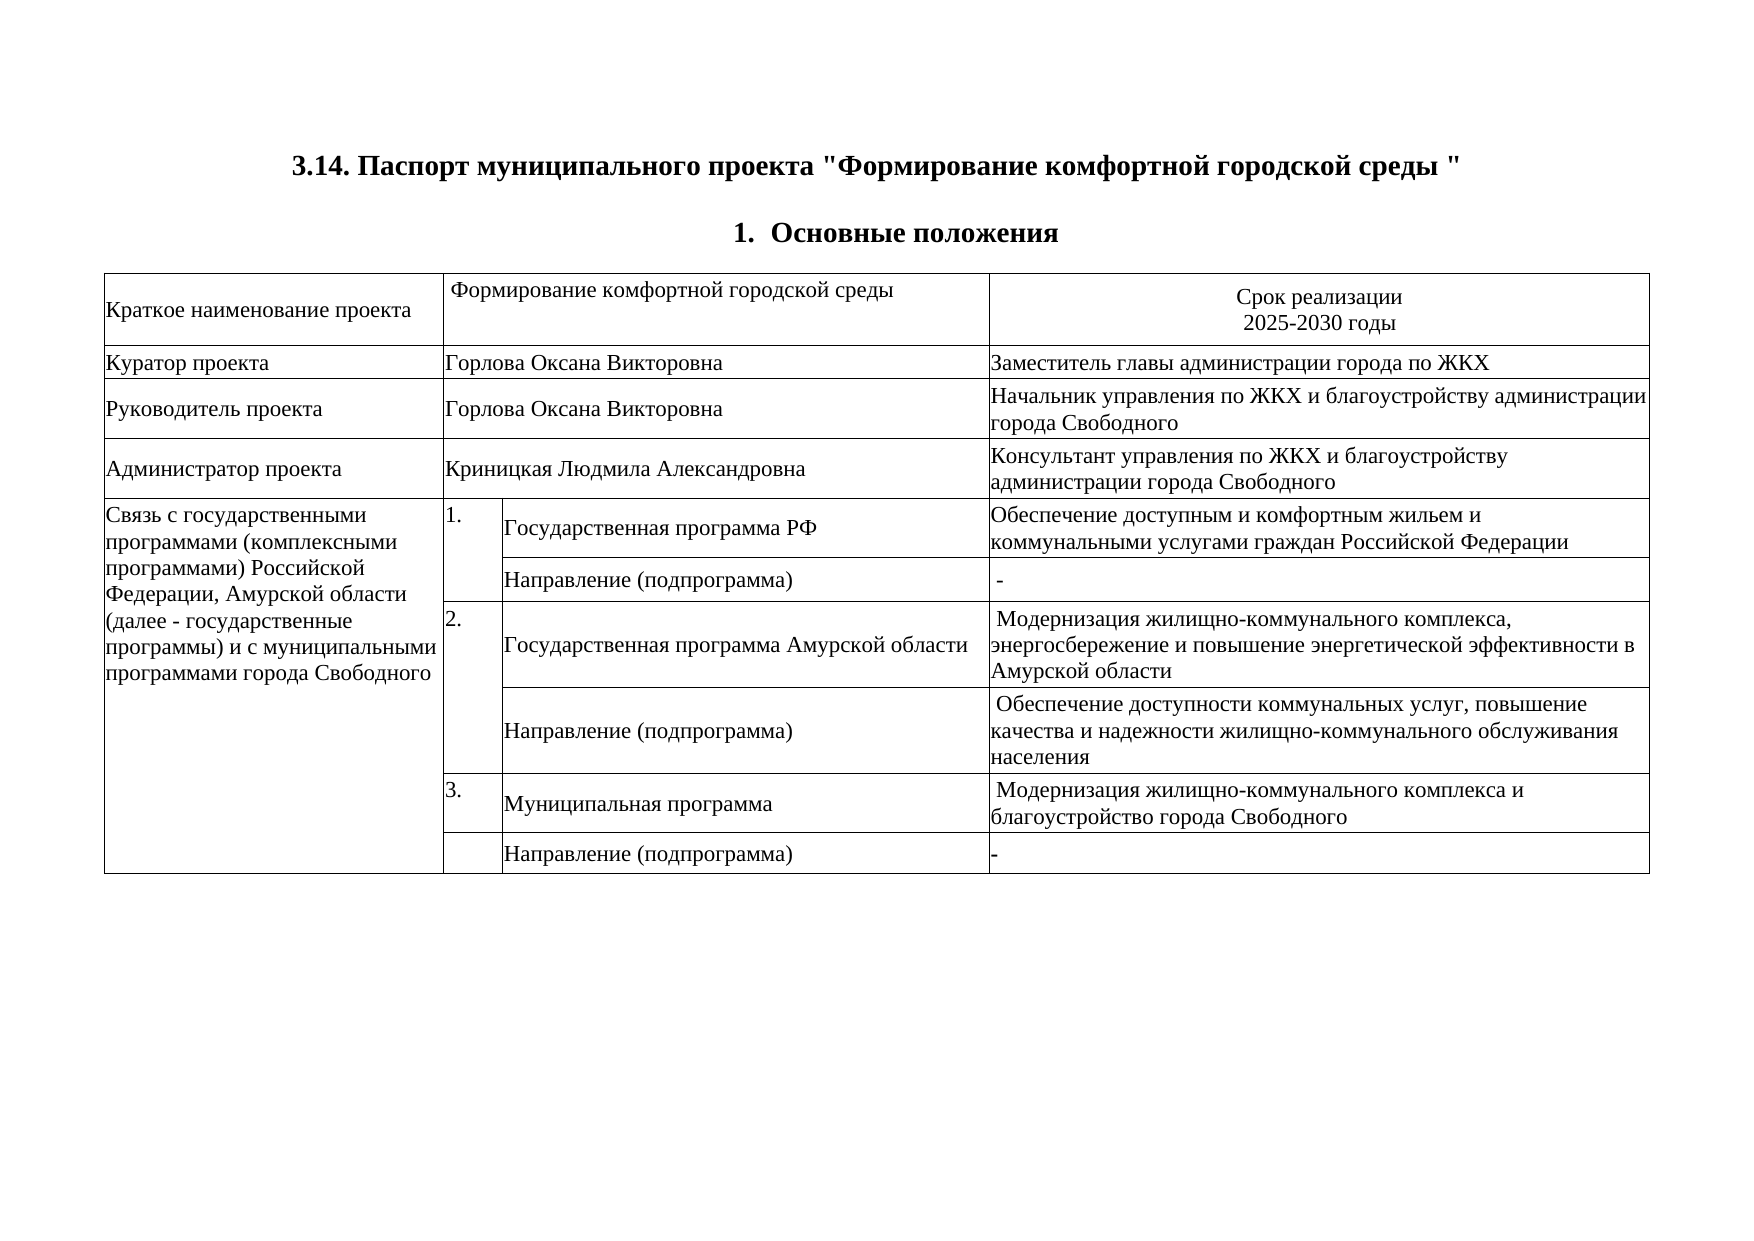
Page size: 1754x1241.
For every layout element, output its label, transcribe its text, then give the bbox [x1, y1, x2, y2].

table_cell Консультант управления по ЖКХ и благоустройству администрации города Свободного [990, 439, 1649, 497]
table_cell Муниципальная программа [503, 774, 989, 832]
table_cell 3. [444, 774, 502, 832]
table_cell Горлова Оксана Викторовна [444, 346, 989, 378]
table_header Срок реализации 2025-2030 годы [990, 274, 1649, 345]
table_cell Направление (подпрограмма) [503, 558, 989, 601]
table_cell [444, 833, 502, 873]
table_cell 1. [444, 499, 502, 601]
table_cell Начальник управления по ЖКХ и благоустройству администрации города Свободного [990, 379, 1649, 438]
list Основные положения [126, 215, 1665, 248]
table_cell Обеспечение доступным и комфортным жильем и коммунальными услугами граждан Российской Федерации [990, 499, 1649, 557]
table_cell Обеспечение доступности коммунальных услуг, повышение качества и надежности жилищно-коммунального обслуживания населения [990, 688, 1649, 772]
table_header Краткое наименование проекта [105, 274, 443, 345]
table_cell Связь с государственными программами (комплексными программами) Российской Федерации, Амурской области (далее - государственные программы) и с муниципальными программами города Свободного [105, 499, 443, 873]
table_cell 2. [444, 602, 502, 772]
table_cell Горлова Оксана Викторовна [444, 379, 989, 438]
table_header Формирование комфортной городской среды [444, 274, 989, 345]
table_cell - [990, 833, 1649, 873]
table_cell Руководитель проекта [105, 379, 443, 438]
table_cell Заместитель главы администрации города по ЖКХ [990, 346, 1649, 378]
table_cell Модернизация жилищно-коммунального комплекса, энергосбережение и повышение энергетической эффективности в Амурской области [990, 602, 1649, 687]
table_cell Направление (подпрограмма) [503, 833, 989, 873]
table_cell Криницкая Людмила Александровна [444, 439, 989, 497]
table_cell Куратор проекта [105, 346, 443, 378]
table_cell Администратор проекта [105, 439, 443, 497]
table_cell - [990, 558, 1649, 601]
table_cell Направление (подпрограмма) [503, 688, 989, 772]
table_cell Модернизация жилищно-коммунального комплекса и благоустройство города Свободного [990, 774, 1649, 832]
table_cell Государственная программа Амурской области [503, 602, 989, 687]
text 3.14. Паспорт муниципального проекта "Формирование комфортной городской среды " [89, 148, 1665, 181]
table_cell Государственная программа РФ [503, 499, 989, 557]
